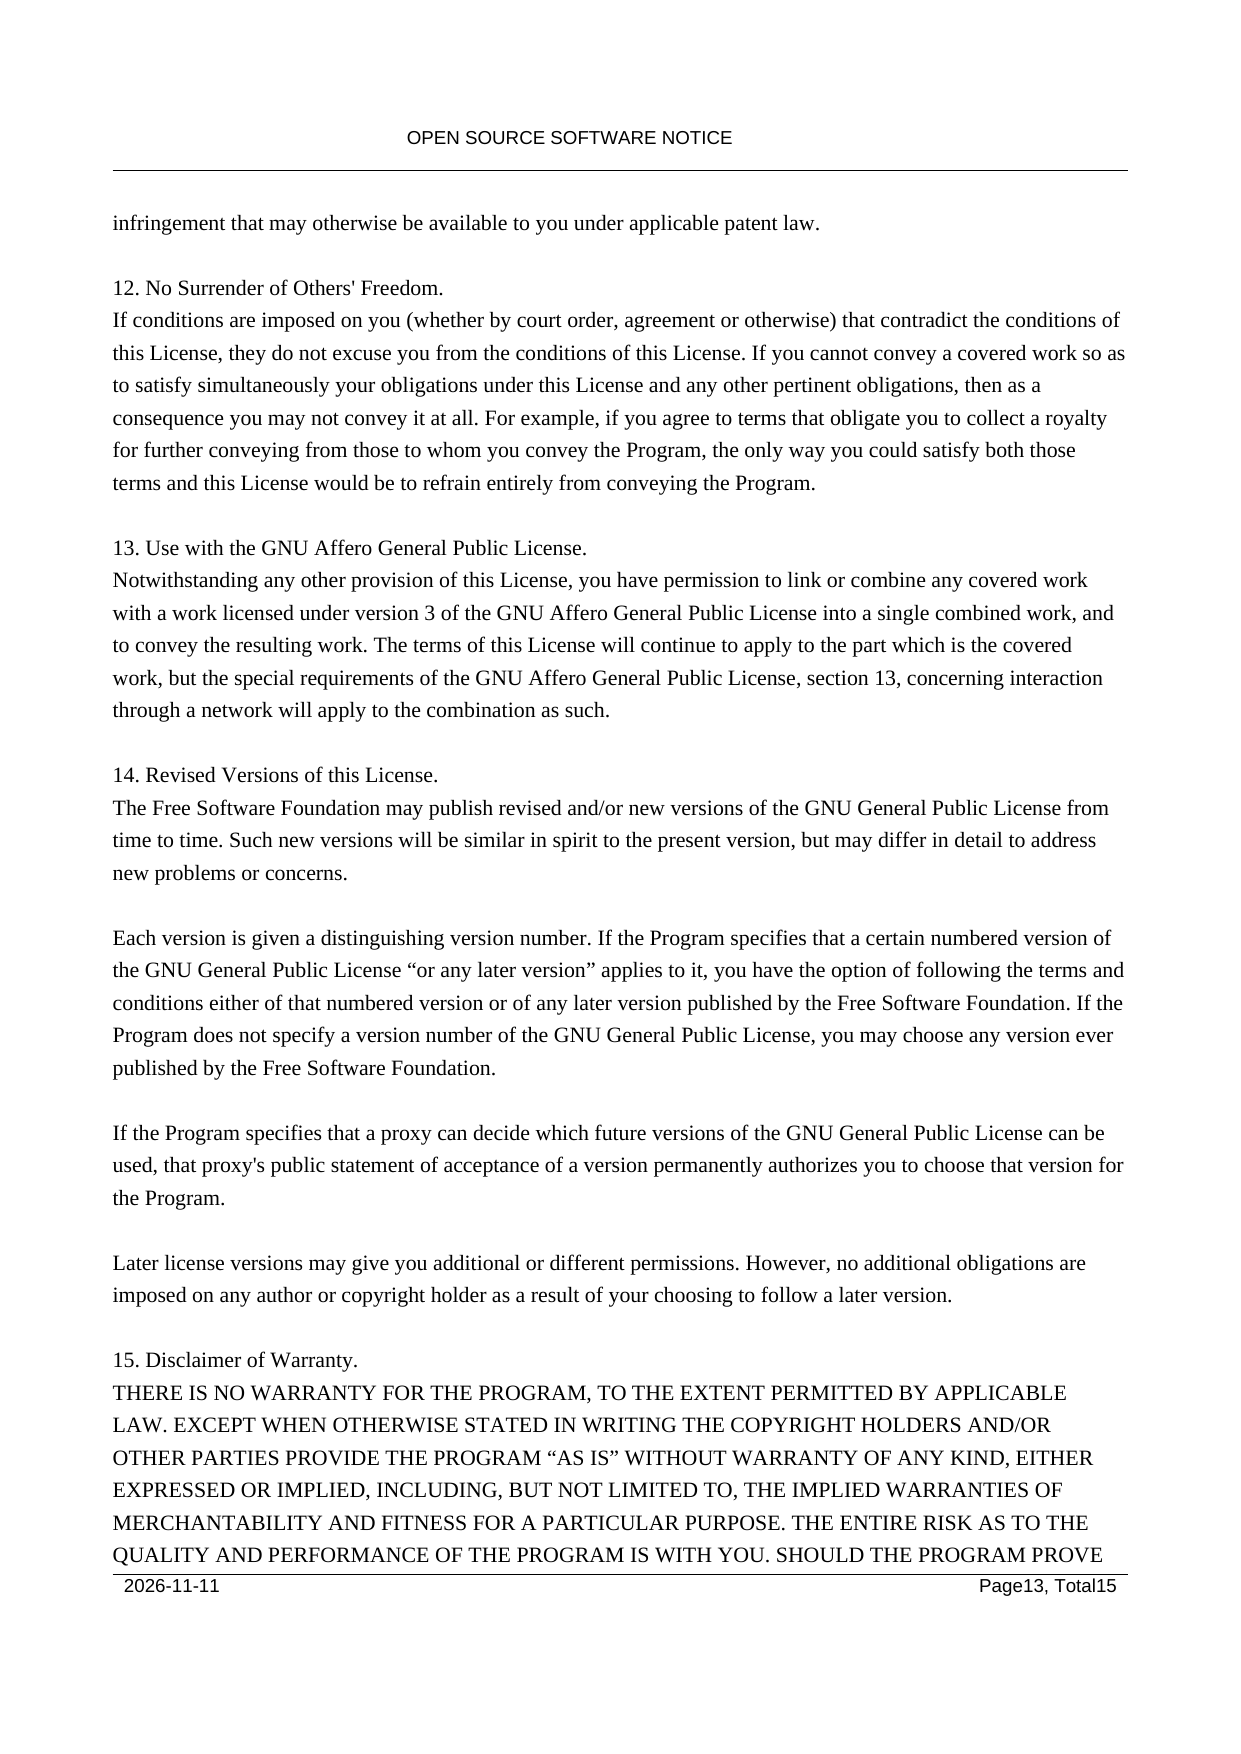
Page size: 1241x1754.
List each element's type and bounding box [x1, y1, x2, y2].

text [112, 206, 1128, 1571]
